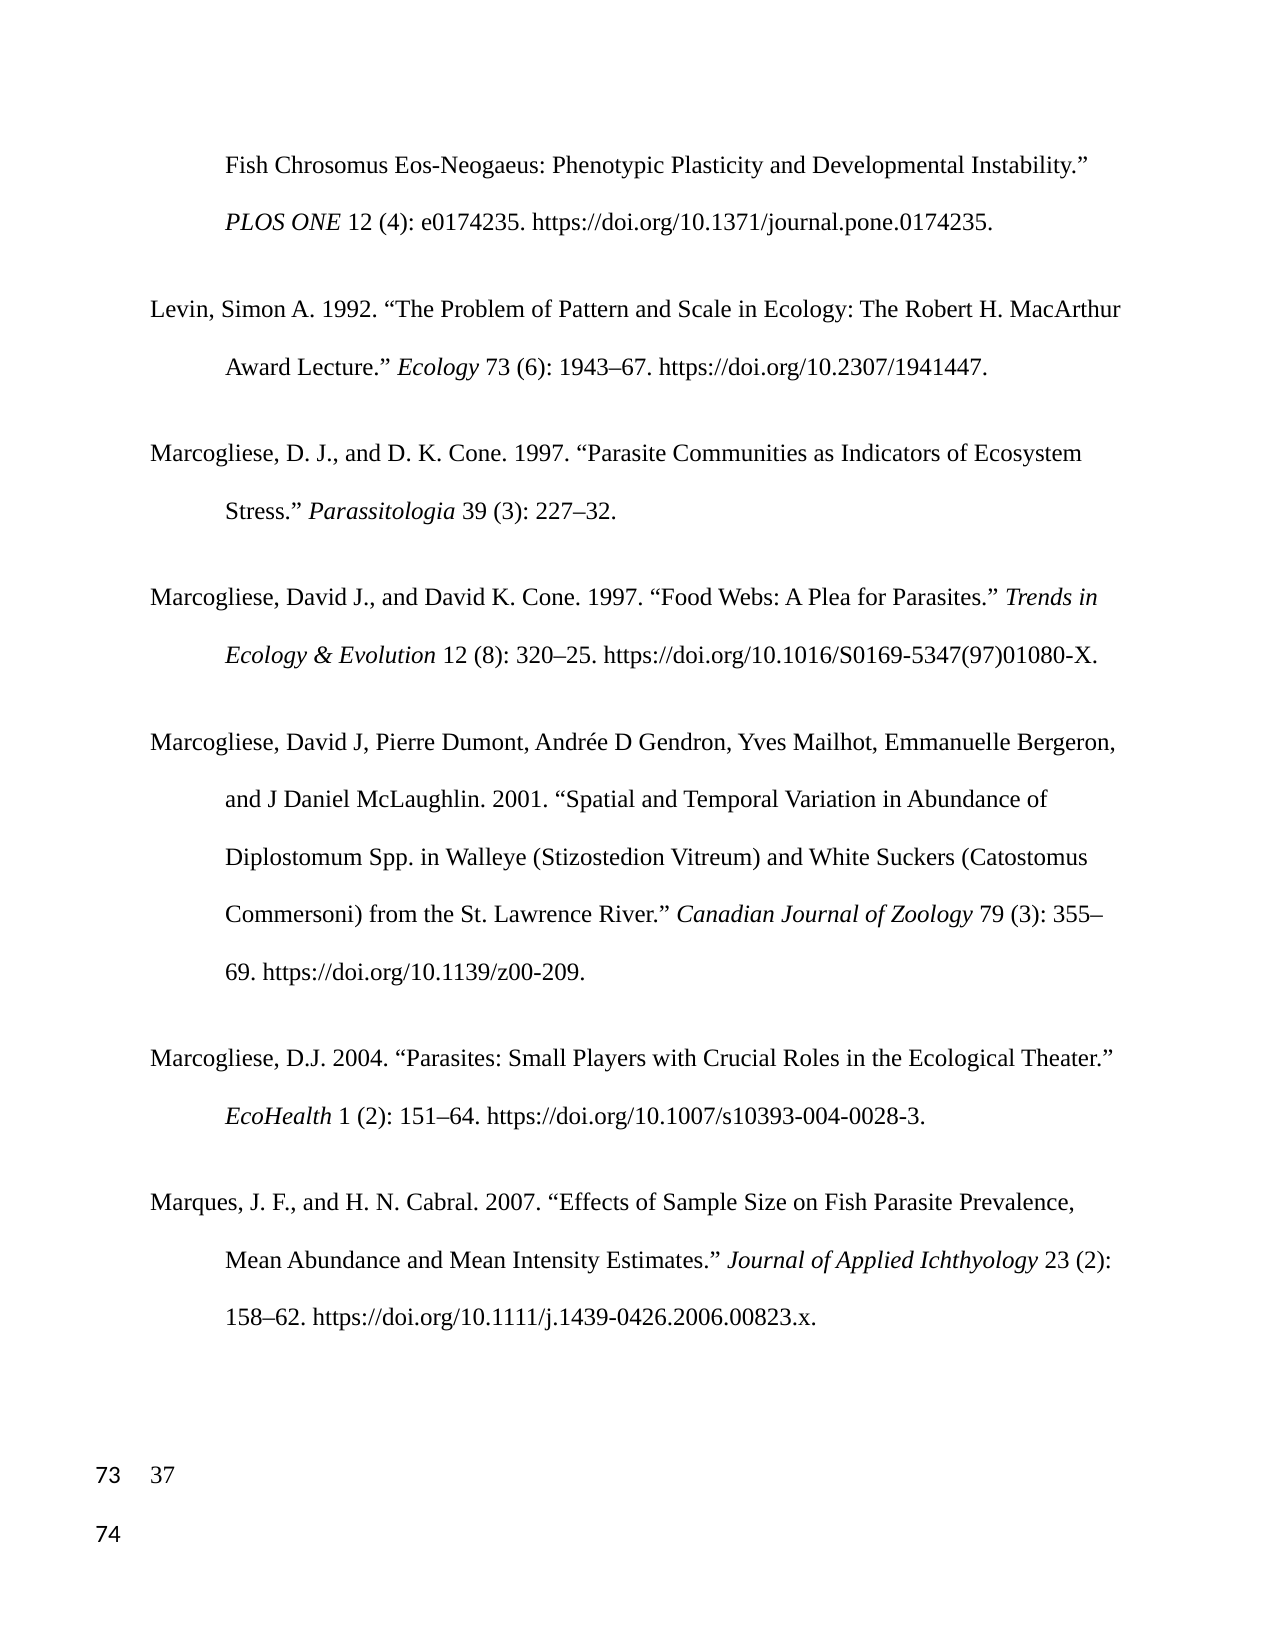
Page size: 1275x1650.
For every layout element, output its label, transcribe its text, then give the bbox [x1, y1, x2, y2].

text Marcogliese, David J., and David K. Cone. 1997. “Food Webs: A Plea for Parasites.” Trends in Ecology & Evolution 12 (8): 320–25. https://doi.org/10.1016/S0169-5347(97)01080-X. [150, 582, 1125, 669]
text Marcogliese, D. J., and D. K. Cone. 1997. “Parasite Communities as Indicators of Ecosystem Stress.” Parassitologia 39 (3): 227–32. [150, 438, 1125, 524]
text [150, 150, 1125, 236]
text Marcogliese, David J, Pierre Dumont, Andrée D Gendron, Yves Mailhot, Emmanuelle Bergeron, and J Daniel McLaughlin. 2001. “Spatial and Temporal Variation in Abundance of Diplostomum Spp. in Walleye (Stizostedion Vitreum) and White Suckers (Catostomus Commersoni) from the St. Lawrence River.” Canadian Journal of Zoology 79 (3): 355–69. https://doi.org/10.1139/z00-209. [150, 727, 1125, 985]
text Marques, J. F., and H. N. Cabral. 2007. “Effects of Sample Size on Fish Parasite Prevalence, Mean Abundance and Mean Intensity Estimates.” Journal of Applied Ichthyology 23 (2): 158–62. https://doi.org/10.1111/j.1439-0426.2006.00823.x. [150, 1187, 1125, 1331]
text Marcogliese, D.J. 2004. “Parasites: Small Players with Crucial Roles in the Ecological Theater.” EcoHealth 1 (2): 151–64. https://doi.org/10.1007/s10393-004-0028-3. [150, 1043, 1125, 1129]
text Levin, Simon A. 1992. “The Problem of Pattern and Scale in Ecology: The Robert H. MacArthur Award Lecture.” Ecology 73 (6): 1943–67. https://doi.org/10.2307/1941447. [150, 294, 1125, 380]
